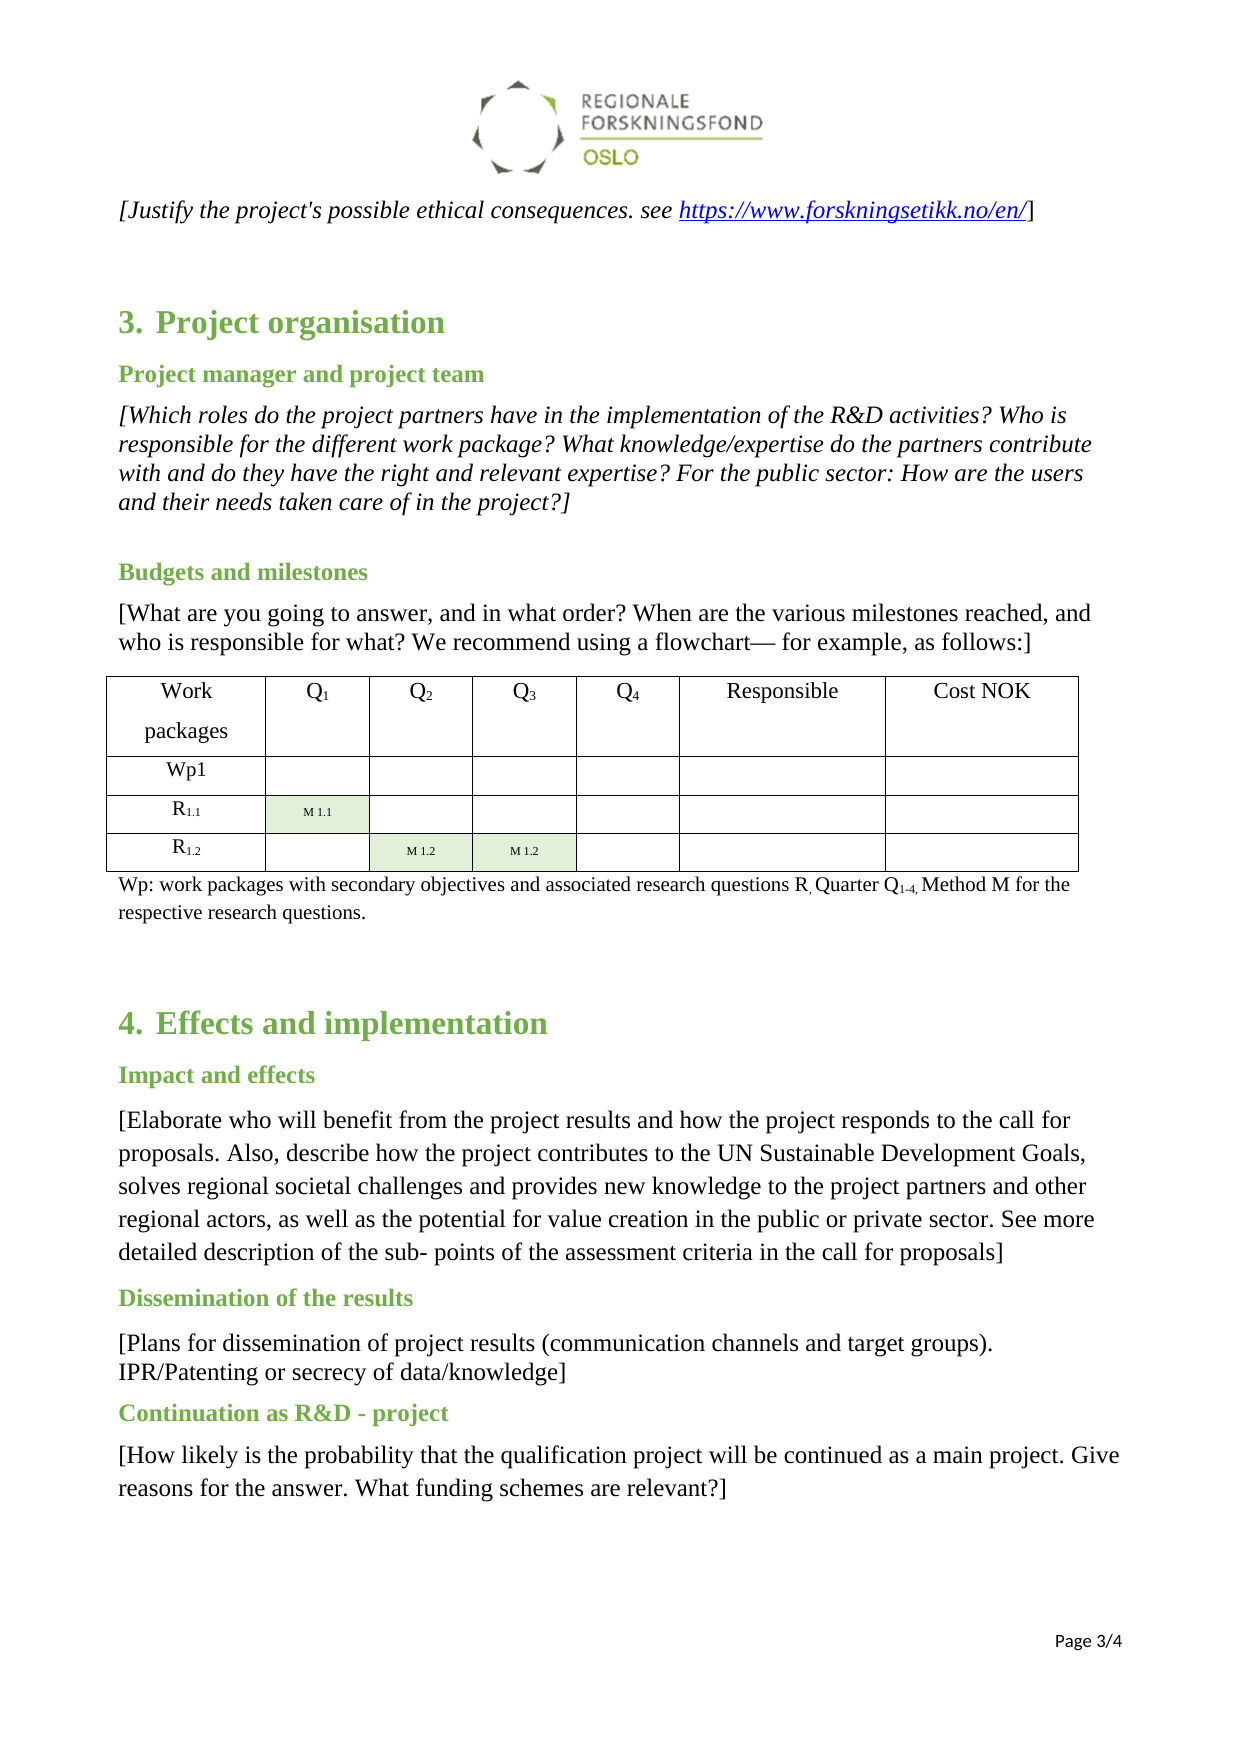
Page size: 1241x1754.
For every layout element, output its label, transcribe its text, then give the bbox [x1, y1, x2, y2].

table_cell R1.1 [107, 796, 265, 833]
table_cell [370, 757, 472, 794]
table_cell [886, 757, 1078, 794]
table_cell [680, 757, 885, 794]
table_cell R1.2 [107, 834, 265, 871]
table_cell M 1.2 [370, 834, 472, 871]
text [Justify the project's possible ethical consequences. see https://www.forskningsetikk.no/en/] [118, 195, 1122, 224]
text [What are you going to answer, and in what order? When are the various milestones reached, and who is responsible for what? We recommend using a flowchart— for example, as follows:] [118, 598, 1122, 655]
table_cell M 1.1 [266, 796, 369, 833]
text [How likely is the probability that the qualification project will be continued as a main project. Give reasons for the answer. What funding schemes are relevant?] [118, 1440, 1122, 1502]
text Dissemination of the results [118, 1283, 1122, 1312]
table_cell [577, 757, 679, 794]
text Impact and effects [118, 1060, 1122, 1089]
text Wp: work packages with secondary objectives and associated research questions R, Quarter Q1-4, Method M for the respective research questions. [118, 872, 1122, 924]
subtitle Effects and implementation [118, 1003, 1122, 1042]
table_header Q4 [577, 677, 679, 756]
table_cell [266, 834, 369, 871]
subtitle Project organisation [118, 303, 1122, 341]
table_header Q3 [473, 677, 576, 756]
text Project manager and project team [118, 359, 1122, 388]
table_cell [577, 834, 679, 871]
table_cell [473, 796, 576, 833]
table_cell [680, 834, 885, 871]
picture [460, 73, 780, 195]
table_cell [370, 796, 472, 833]
text Budgets and milestones [118, 557, 1122, 585]
text Continuation as R&D - project [118, 1398, 1122, 1427]
table_cell [886, 834, 1078, 871]
table_cell M 1.2 [473, 834, 576, 871]
table_cell [680, 796, 885, 833]
table_header Work packages [107, 677, 265, 756]
table_header Cost NOK [886, 677, 1078, 756]
table_cell [266, 757, 369, 794]
text [Which roles do the project partners have in the implementation of the R&D activities? Who is responsible for the different work package? What knowledge/expertise do the partners contribute with and do they have the right and relevant expertise? For the public sector: How are the users and their needs taken care of in the project?] [118, 400, 1122, 515]
table_header Responsible [680, 677, 885, 756]
table_header Q2 [370, 677, 472, 756]
text [Plans for dissemination of project results (communication channels and target groups). IPR/Patenting or secrecy of data/knowledge] [118, 1328, 1122, 1386]
table_cell [473, 757, 576, 794]
table_cell [577, 796, 679, 833]
table_cell [886, 796, 1078, 833]
table_header Q1 [266, 677, 369, 756]
text [Elaborate who will benefit from the project results and how the project responds to the call for proposals. Also, describe how the project contributes to the UN Sustainable Development Goals, solves regional societal challenges and provides new knowledge to the project partners and other regional actors, as well as the potential for value creation in the public or private sector. See more detailed description of the sub- points of the assessment criteria in the call for proposals] [118, 1105, 1122, 1266]
table_cell Wp1 [107, 757, 265, 794]
